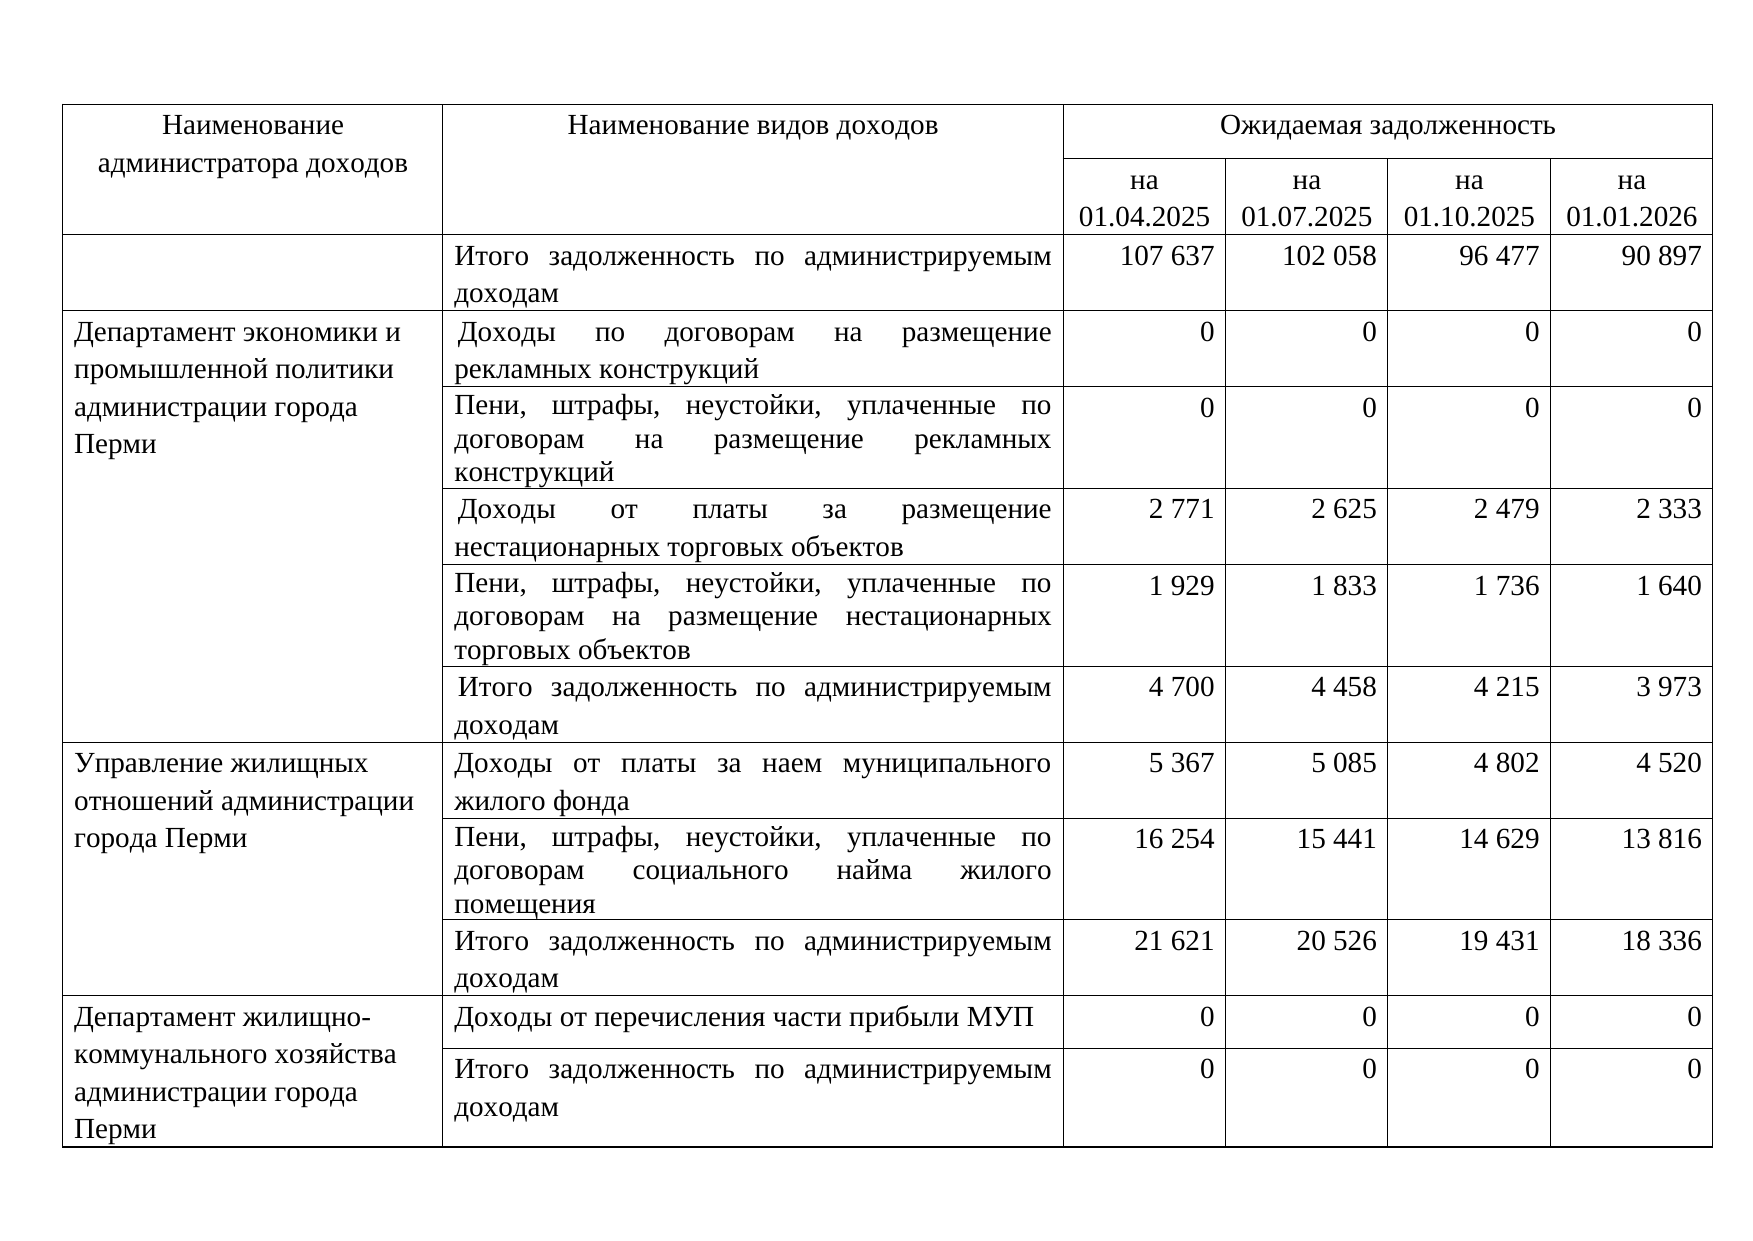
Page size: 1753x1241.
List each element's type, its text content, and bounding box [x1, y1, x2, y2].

table_cell Управление жилищных отношений администрации города Перми [63, 743, 442, 995]
table_cell 102 058 [1226, 235, 1387, 310]
table_cell 0 [1551, 1049, 1712, 1146]
table_cell 107 637 [1064, 235, 1225, 310]
table_cell 1 640 [1551, 565, 1712, 666]
table_cell 2 479 [1388, 489, 1550, 564]
table_cell Департамент жилищно-коммунального хозяйства администрации города Перми [63, 996, 442, 1146]
table_cell 0 [1551, 311, 1712, 386]
table_cell 13 816 [1551, 819, 1712, 919]
table_cell 4 215 [1388, 667, 1550, 742]
table_cell 5 085 [1226, 743, 1387, 818]
table_cell 1 929 [1064, 565, 1225, 666]
table_cell 0 [1226, 1049, 1387, 1146]
table_cell Итого задолженность по администрируемым доходам [443, 667, 1063, 742]
table_cell 16 254 [1064, 819, 1225, 919]
table_cell 15 441 [1226, 819, 1387, 919]
table_cell 0 [1064, 1049, 1225, 1146]
table_cell 0 [1226, 387, 1387, 488]
table_cell 0 [1064, 311, 1225, 386]
table_cell Доходы по договорам на размещение рекламных конструкций [443, 311, 1063, 386]
table_cell 0 [1551, 996, 1712, 1048]
table_cell Пени, штрафы, неустойки, уплаченные по договорам социального найма жилого помещения [443, 819, 1063, 919]
table_cell 0 [1388, 387, 1550, 488]
table_cell 14 629 [1388, 819, 1550, 919]
table_cell 0 [1388, 1049, 1550, 1146]
table_cell 1 833 [1226, 565, 1387, 666]
table_cell 19 431 [1388, 920, 1550, 995]
table_cell 2 771 [1064, 489, 1225, 564]
table_cell на 01.01.2026 [1551, 159, 1712, 234]
table_cell 3 973 [1551, 667, 1712, 742]
table_cell 0 [1226, 311, 1387, 386]
table_cell 0 [1388, 311, 1550, 386]
table_cell 0 [1551, 387, 1712, 488]
table_cell 4 520 [1551, 743, 1712, 818]
table_cell Департамент экономики и промышленной политики администрации города Перми [63, 311, 442, 742]
table_cell Пени, штрафы, неустойки, уплаченные по договорам на размещение рекламных конструкций [443, 387, 1063, 488]
table_header Наименование администратора доходов [63, 105, 442, 234]
table_header Наименование видов доходов [443, 105, 1063, 234]
table_cell на 01.10.2025 [1388, 159, 1550, 234]
table_cell Итого задолженность по администрируемым доходам [443, 1049, 1063, 1146]
table_cell 0 [1226, 996, 1387, 1048]
table_cell 2 333 [1551, 489, 1712, 564]
table_cell 90 897 [1551, 235, 1712, 310]
table_cell Итого задолженность по администрируемым доходам [443, 920, 1063, 995]
table_cell 20 526 [1226, 920, 1387, 995]
table_cell 1 736 [1388, 565, 1550, 666]
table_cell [443, 996, 1063, 1048]
table_cell 0 [1064, 387, 1225, 488]
table_cell 4 458 [1226, 667, 1387, 742]
table_cell Доходы от платы за размещение нестационарных торговых объектов [443, 489, 1063, 564]
table_cell 0 [1388, 996, 1550, 1048]
table_cell 21 621 [1064, 920, 1225, 995]
table_cell 2 625 [1226, 489, 1387, 564]
table_cell Доходы от платы за наем муниципального жилого фонда [443, 743, 1063, 818]
table_cell 4 700 [1064, 667, 1225, 742]
table_header Ожидаемая задолженность [1064, 105, 1712, 158]
table_cell на 01.07.2025 [1226, 159, 1387, 234]
table_cell Пени, штрафы, неустойки, уплаченные по договорам на размещение нестационарных торговых объектов [443, 565, 1063, 666]
table_cell на 01.04.2025 [1064, 159, 1225, 234]
table_cell 4 802 [1388, 743, 1550, 818]
table_cell 96 477 [1388, 235, 1550, 310]
table_cell 5 367 [1064, 743, 1225, 818]
table_cell Итого задолженность по администрируемым доходам [443, 235, 1063, 310]
table_cell 18 336 [1551, 920, 1712, 995]
table_cell 0 [1064, 996, 1225, 1048]
